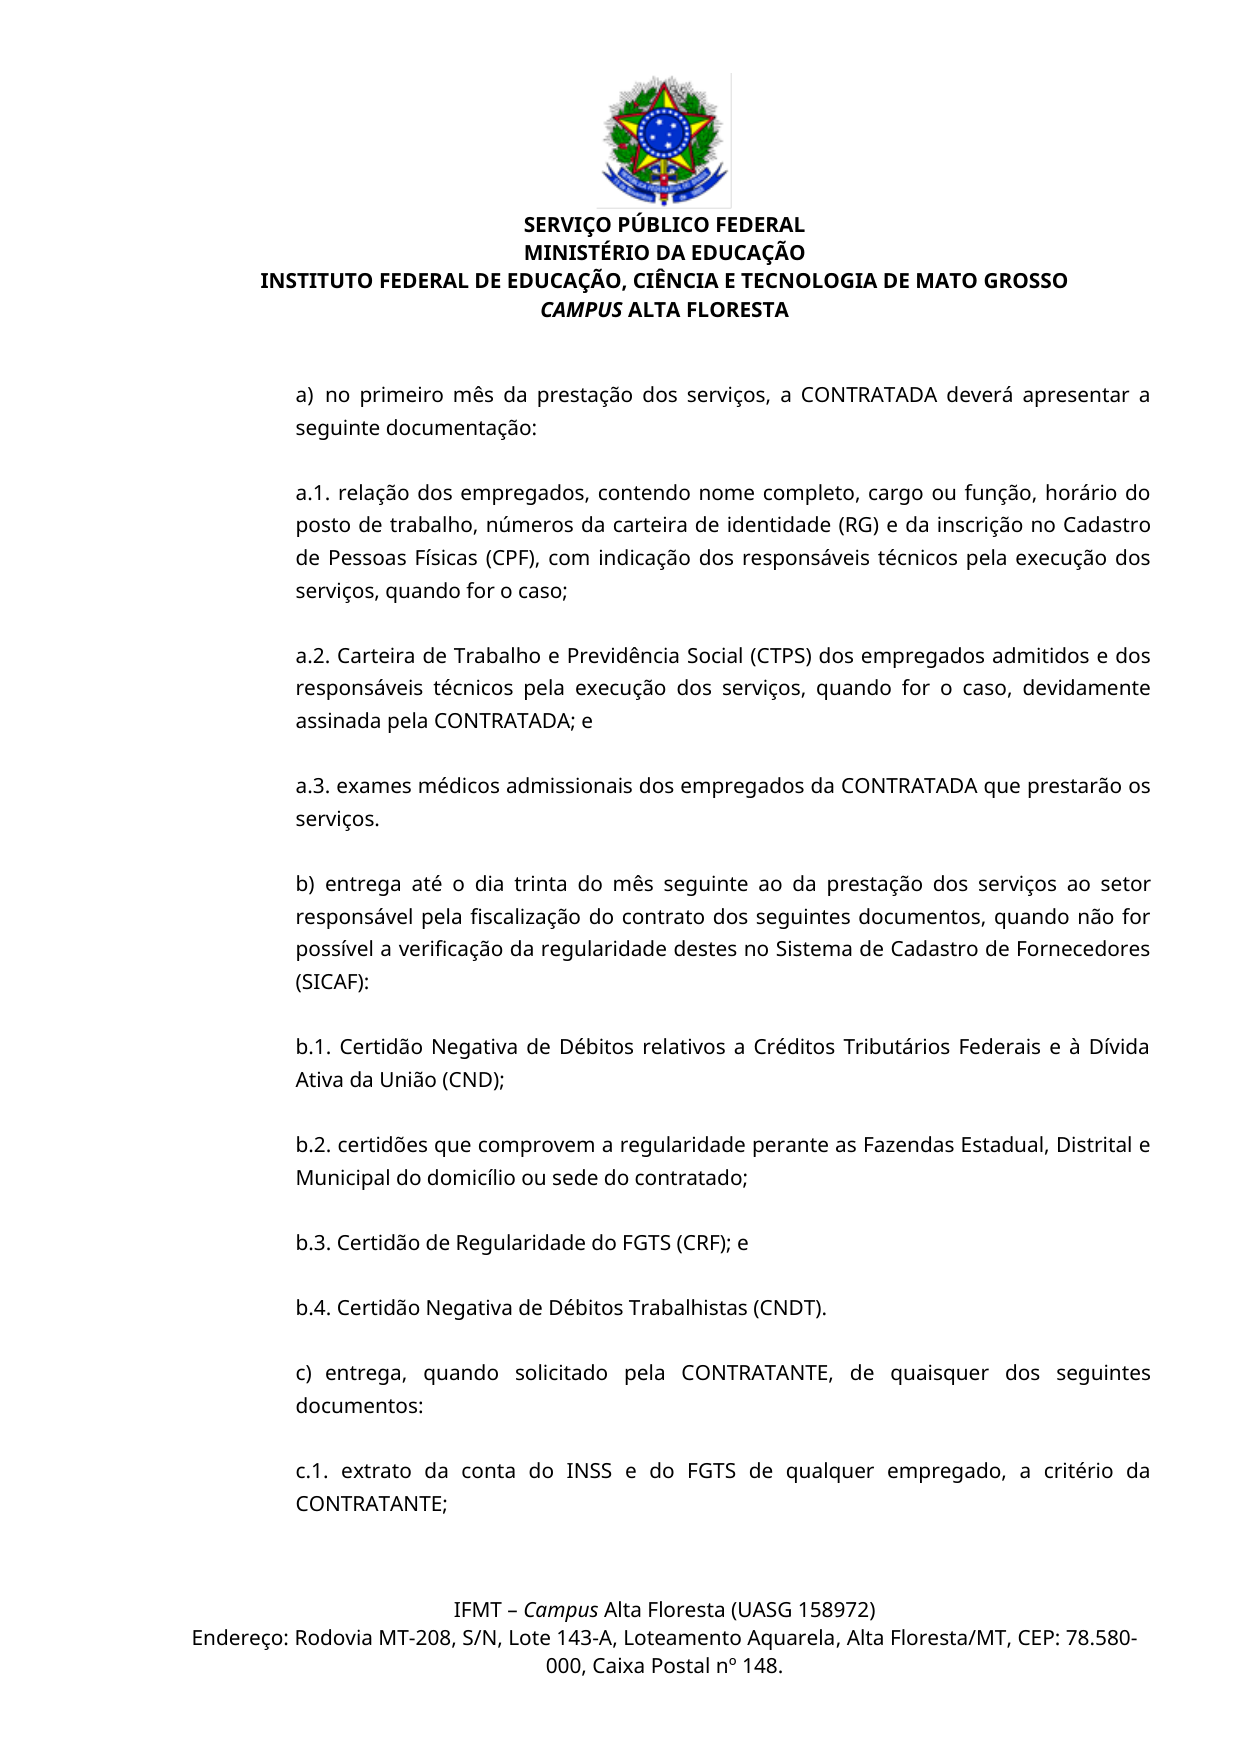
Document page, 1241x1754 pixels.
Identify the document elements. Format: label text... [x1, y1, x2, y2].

list entrega, quando solicitado pela CONTRATANTE, de quaisquer dos seguintes documentos: [295, 1358, 1152, 1419]
list no primeiro mês da prestação dos serviços, a CONTRATADA deverá apresentar a seguinte documentação: [295, 380, 1152, 441]
list entrega até o dia trinta do mês seguinte ao da prestação dos serviços ao setor responsável pela fiscalização do contrato dos seguintes documentos, quando não for possível a verificação da regularidade destes no Sistema de Cadastro de Fornecedores (SICAF): [295, 869, 1152, 995]
list c.1. extrato da conta do INSS e do FGTS de qualquer empregado, a critério da CONTRATANTE; [295, 1456, 1152, 1517]
list b.4. Certidão Negativa de Débitos Trabalhistas (CNDT). [295, 1293, 1152, 1321]
list a.3. exames médicos admissionais dos empregados da CONTRATADA que prestarão os serviços. [295, 771, 1152, 832]
list a.1. relação dos empregados, contendo nome completo, cargo ou função, horário do posto de trabalho, números da carteira de identidade (RG) e da inscrição no Cadastro de Pessoas Físicas (CPF), com indicação dos responsáveis técnicos pela execução dos serviços, quando for o caso; [295, 478, 1152, 604]
list b.3. Certidão de Regularidade do FGTS (CRF); e [295, 1228, 1152, 1256]
list a.2. Carteira de Trabalho e Previdência Social (CTPS) dos empregados admitidos e dos responsáveis técnicos pela execução dos serviços, quando for o caso, devidamente assinada pela CONTRATADA; e [295, 641, 1152, 734]
picture [596, 73, 733, 210]
list b.1. Certidão Negativa de Débitos relativos a Créditos Tributários Federais e à Dívida Ativa da União (CND); [295, 1032, 1152, 1093]
list b.2. certidões que comprovem a regularidade perante as Fazendas Estadual, Distrital e Municipal do domicílio ou sede do contratado; [295, 1130, 1152, 1191]
